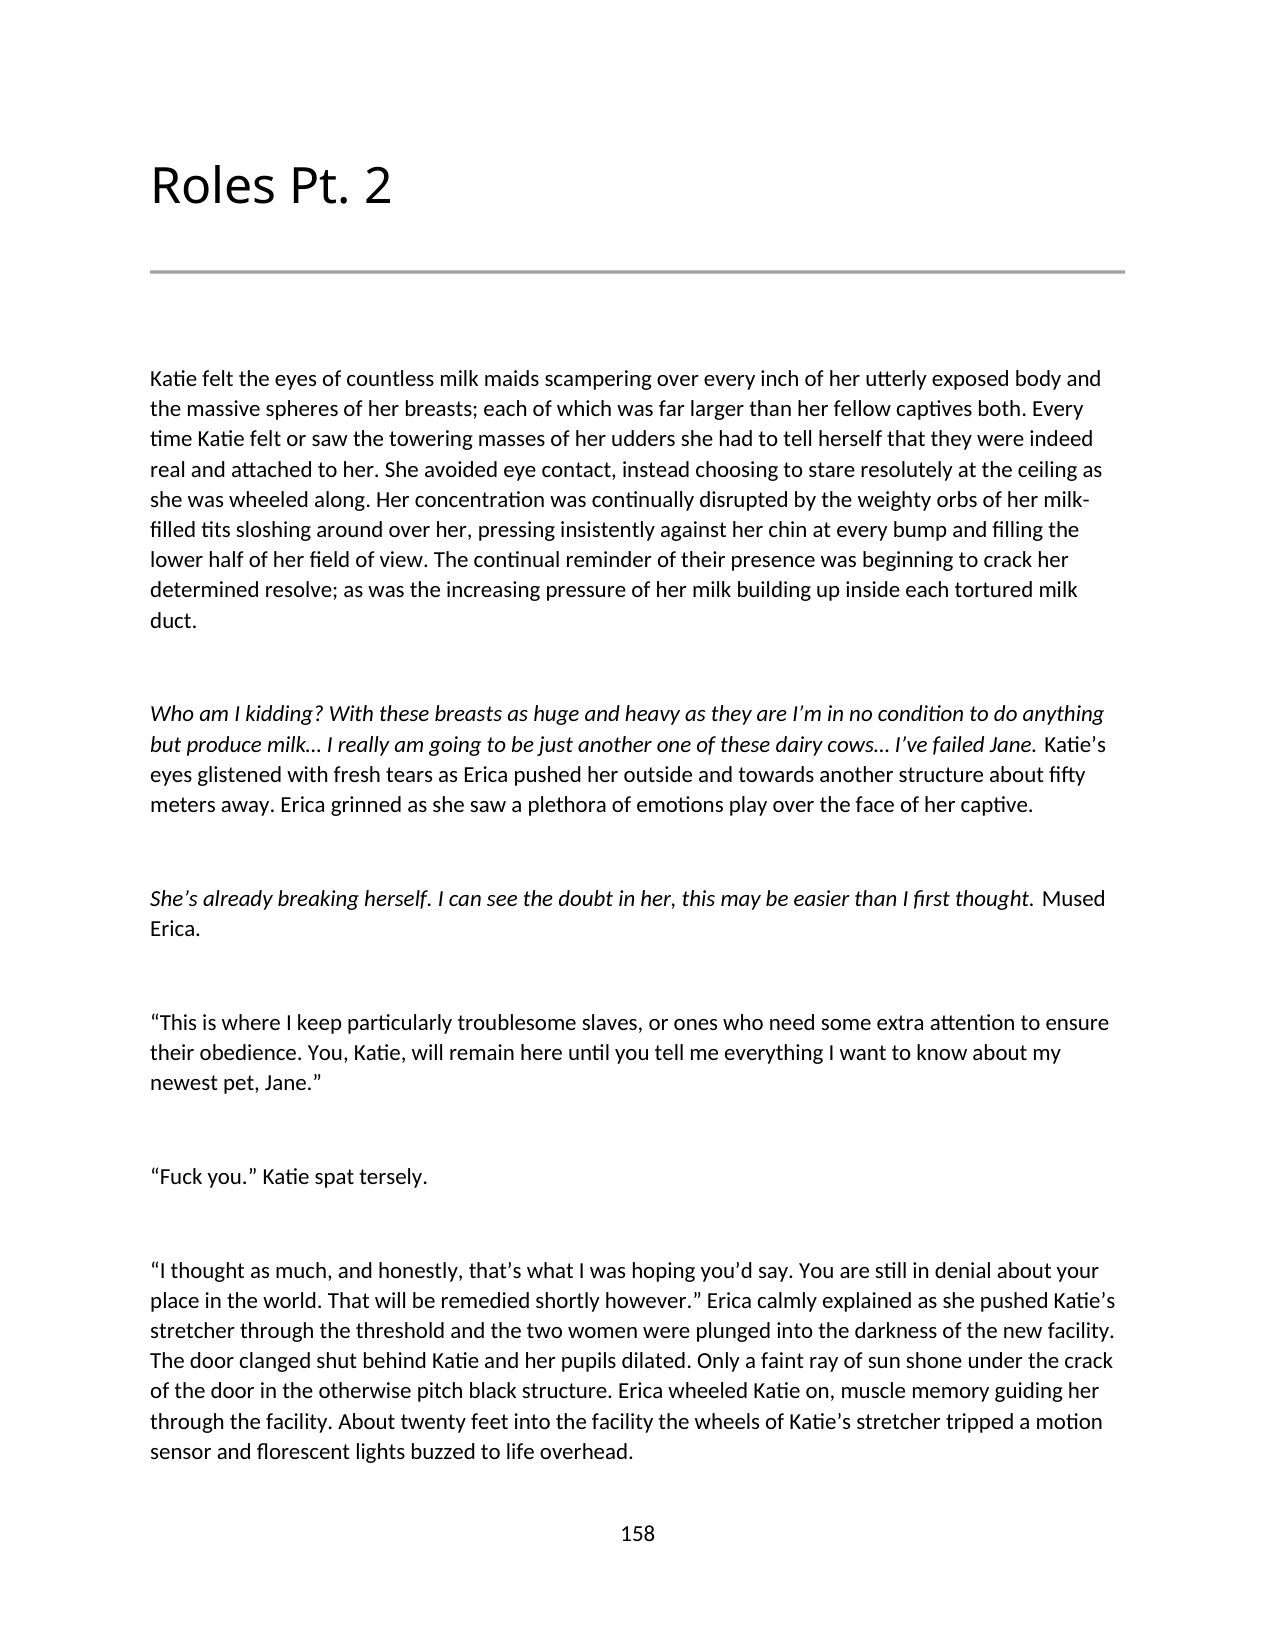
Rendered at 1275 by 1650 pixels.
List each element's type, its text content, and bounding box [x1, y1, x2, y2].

text Katie felt the eyes of countless milk maids scampering over every inch of her utterly exposed body and the massive spheres of her breasts; each of which was far larger than her fellow captives both. Every time Katie felt or saw the towering masses of her udders she had to tell herself that they were indeed real and attached to her. She avoided eye contact, instead choosing to stare resolutely at the ceiling as she was wheeled along. Her concentration was continually disrupted by the weighty orbs of her milk-filled tits sloshing around over her, pressing insistently against her chin at every bump and filling the lower half of her field of view. The continual reminder of their presence was beginning to crack her determined resolve; as was the increasing pressure of her milk building up inside each tortured milk duct. [150, 364, 1125, 634]
text “This is where I keep particularly troublesome slaves, or ones who need some extra attention to ensure their obedience. You, Katie, will remain here until you tell me everything I want to know about my newest pet, Jane.” [150, 1008, 1125, 1096]
text Roles Pt. 2 [150, 150, 1125, 218]
text Who am I kidding? With these breasts as huge and heavy as they are I’m in no condition to do anything but produce milk… I really am going to be just another one of these dairy cows… I’ve failed Jane. Katie’s eyes glistened with fresh tears as Erica pushed her outside and towards another structure about fifty meters away. Erica grinned as she saw a plethora of emotions play over the face of her captive. [150, 699, 1125, 818]
text She’s already breaking herself. I can see the doubt in her, this may be easier than I first thought. Mused Erica. [150, 884, 1125, 942]
text “I thought as much, and honestly, that’s what I was hoping you’d say. You are still in denial about your place in the world. That will be remedied shortly however.” Erica calmly explained as she pushed Katie’s stretcher through the threshold and the two women were plunged into the darkness of the new facility. The door clanged shut behind Katie and her pupils dilated. Only a faint ray of sun shone under the crack of the door in the otherwise pitch black structure. Erica wheeled Katie on, muscle memory guiding her through the facility. About twenty feet into the facility the wheels of Katie’s stretcher tripped a motion sensor and florescent lights buzzed to life overhead. [150, 1256, 1125, 1465]
text “Fuck you.” Katie spat tersely. [150, 1162, 1125, 1190]
